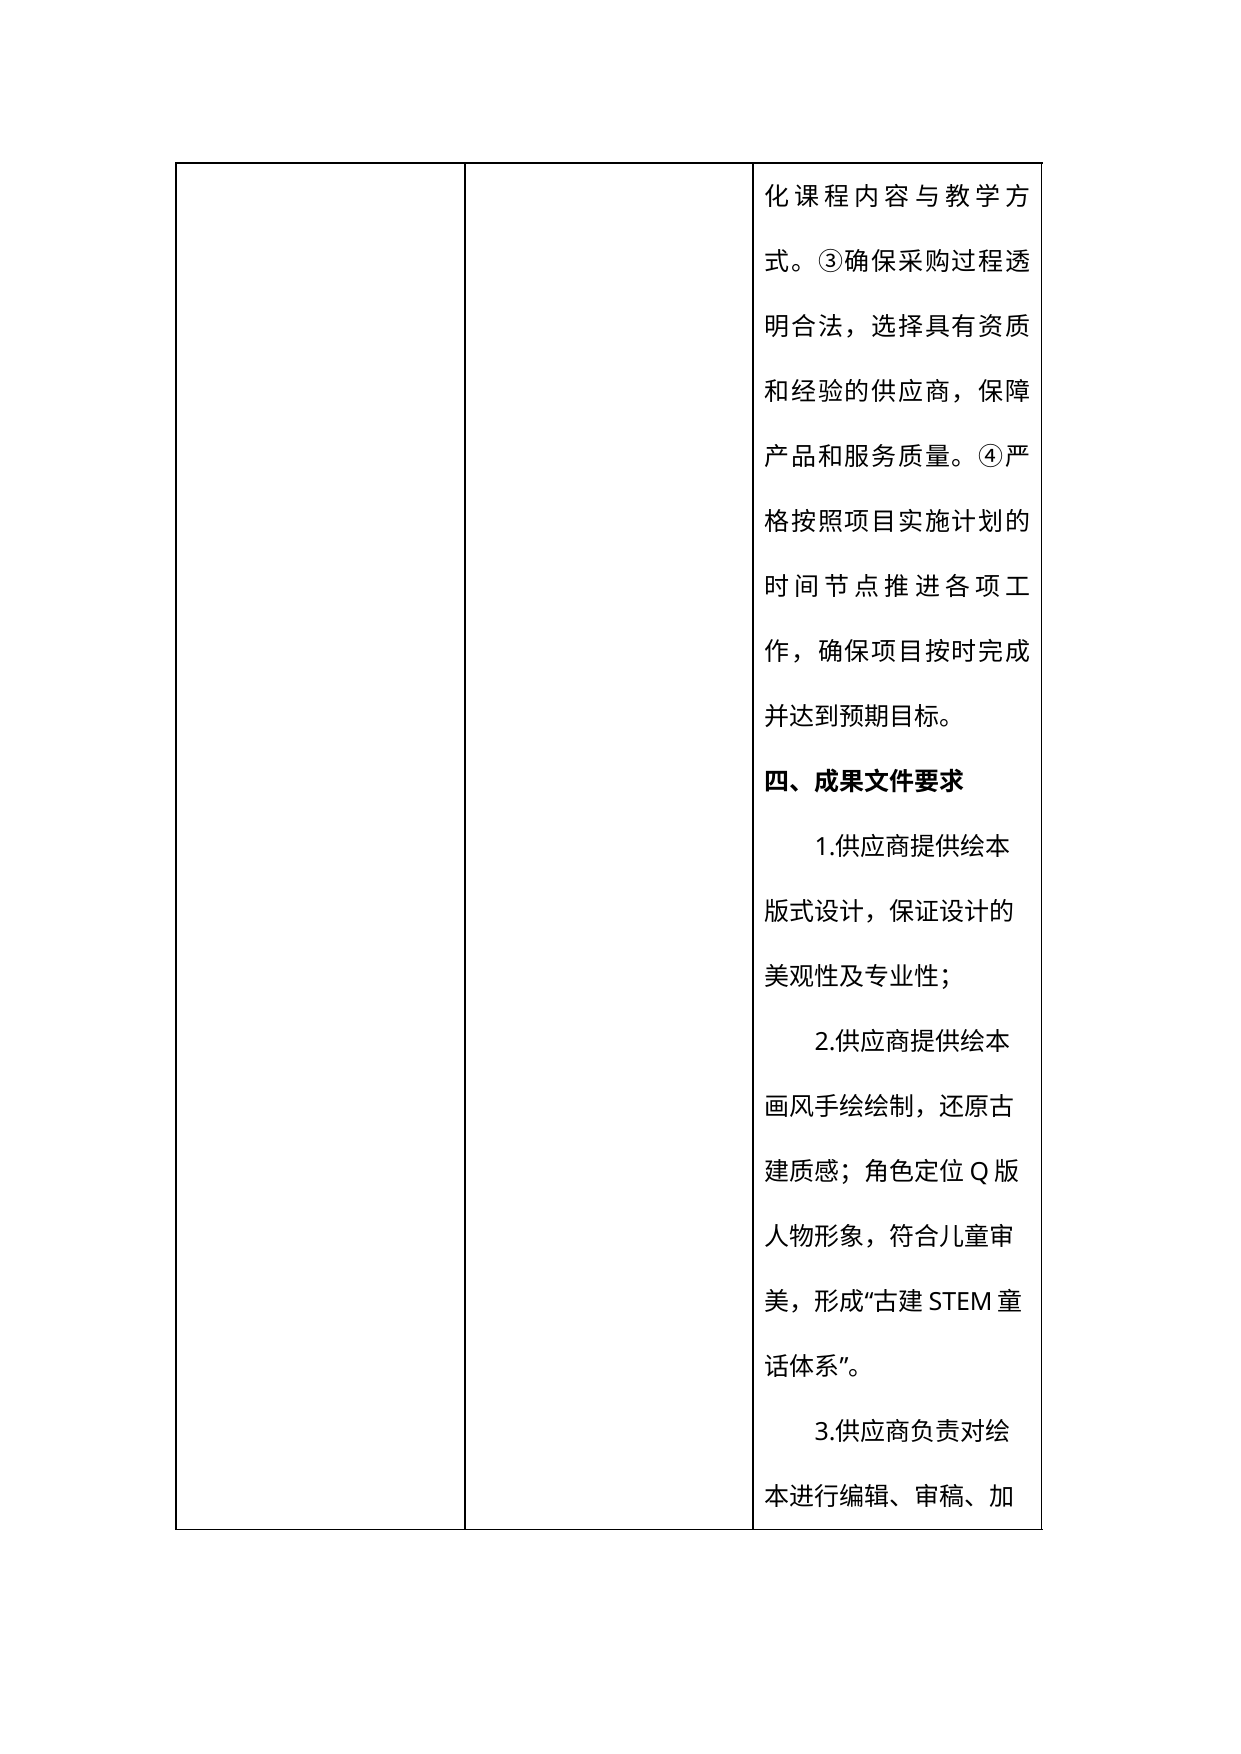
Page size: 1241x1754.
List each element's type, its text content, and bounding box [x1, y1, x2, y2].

table_cell [466, 164, 752, 1528]
table_cell 1 [177, 164, 464, 1528]
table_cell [754, 164, 1041, 1528]
